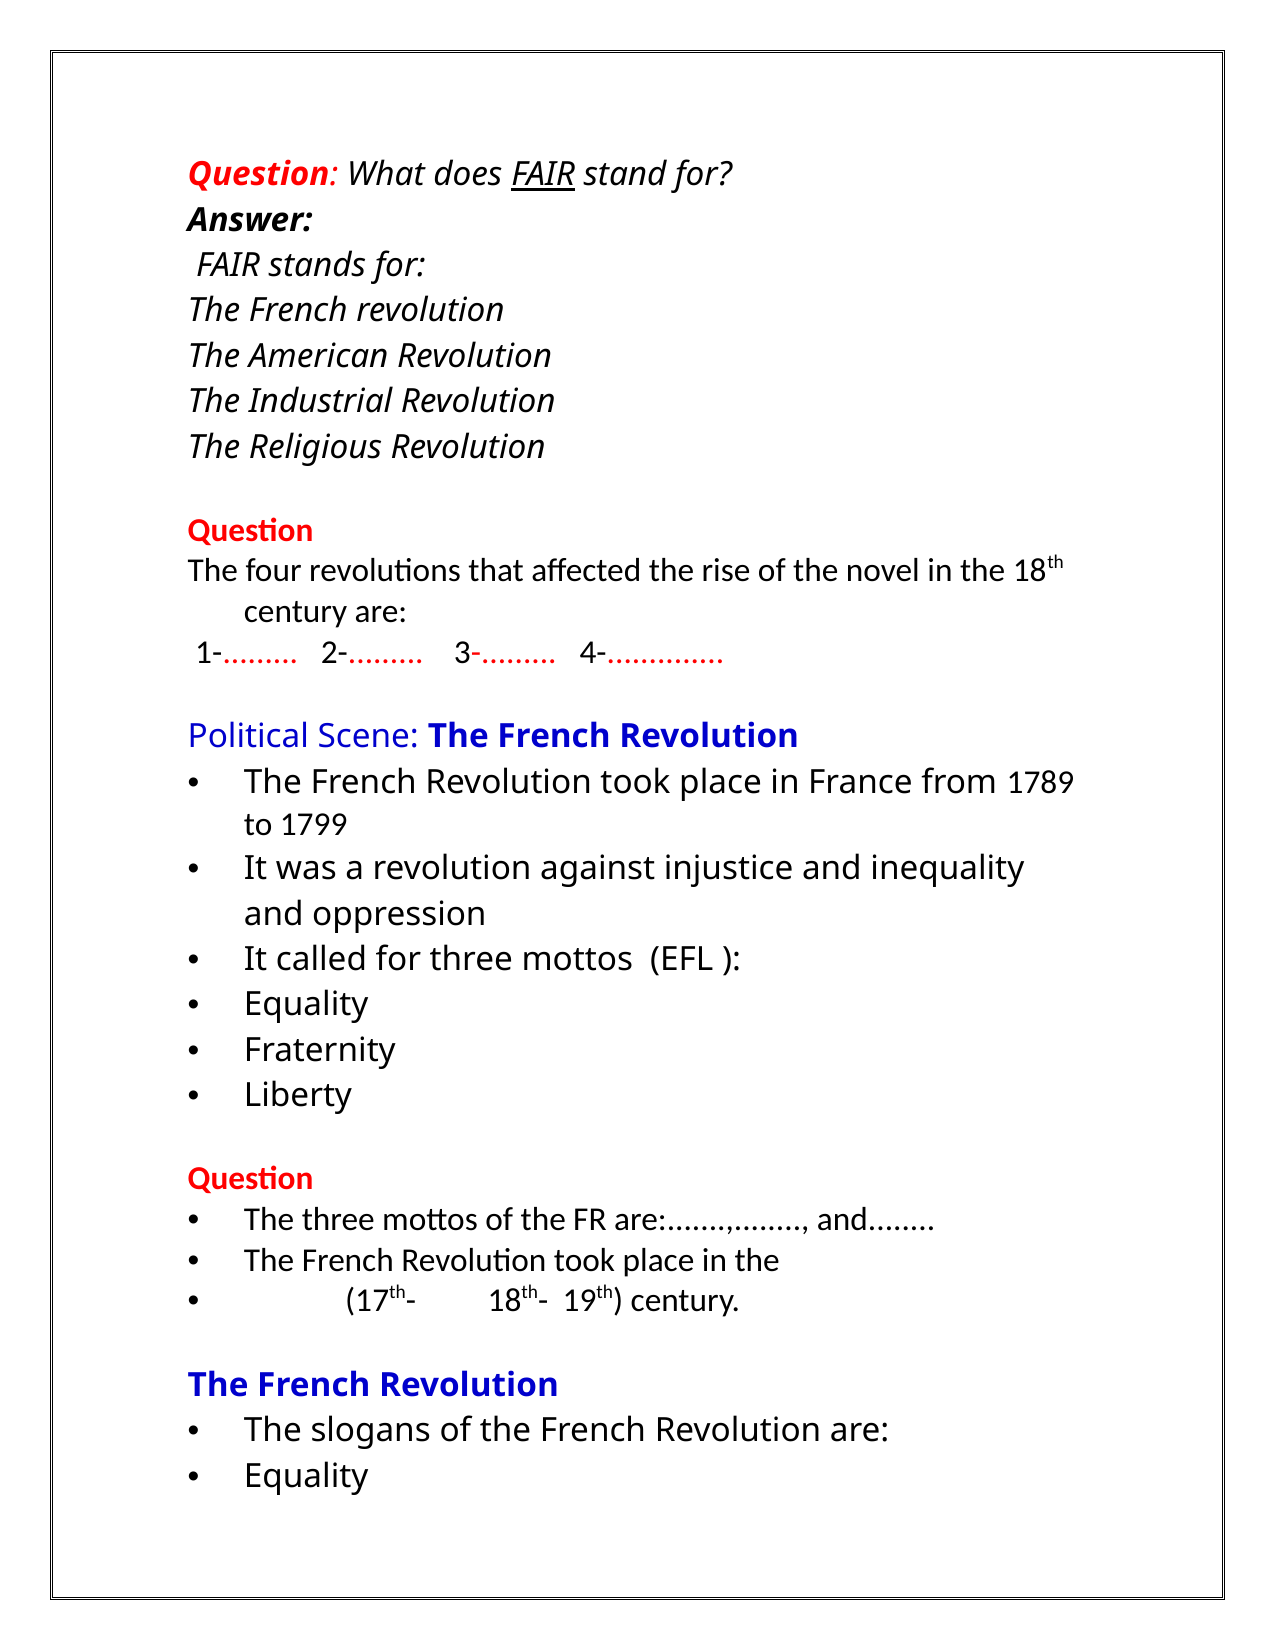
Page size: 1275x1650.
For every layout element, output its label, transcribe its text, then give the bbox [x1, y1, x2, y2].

list The slogans of the French Revolution are: [187, 1406, 1087, 1452]
text Answer: [187, 195, 1087, 241]
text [187, 150, 1087, 195]
text The four revolutions that affected the rise of the novel in the 18th century are: [187, 549, 1087, 631]
list Equality [187, 980, 1087, 1026]
list (17th- 18th- 19th) century. [187, 1279, 1087, 1320]
list The three mottos of the FR are:.......,........, and........ [187, 1198, 1087, 1238]
text Question [187, 509, 1087, 549]
list Equality [187, 1452, 1087, 1497]
list It called for three mottos (EFL ): [187, 935, 1087, 980]
list Fraternity [187, 1026, 1087, 1071]
text The American Revolution [187, 332, 1087, 377]
text The French revolution [187, 286, 1087, 332]
text Political Scene: The French Revolution [187, 712, 1087, 758]
list Liberty [187, 1071, 1087, 1116]
text The Industrial Revolution [187, 377, 1087, 422]
list It was a revolution against injustice and inequality and oppression [187, 844, 1087, 935]
text FAIR stands for: [187, 241, 1087, 286]
text Question [187, 1157, 1087, 1198]
text The Religious Revolution [187, 422, 1087, 468]
list The French Revolution took place in France from 1789 to 1799 [187, 758, 1087, 844]
text The French Revolution [187, 1361, 1087, 1406]
text 1-......... 2-......... 3-......... 4-.............. [187, 631, 1087, 672]
list The French Revolution took place in the [187, 1238, 1087, 1279]
